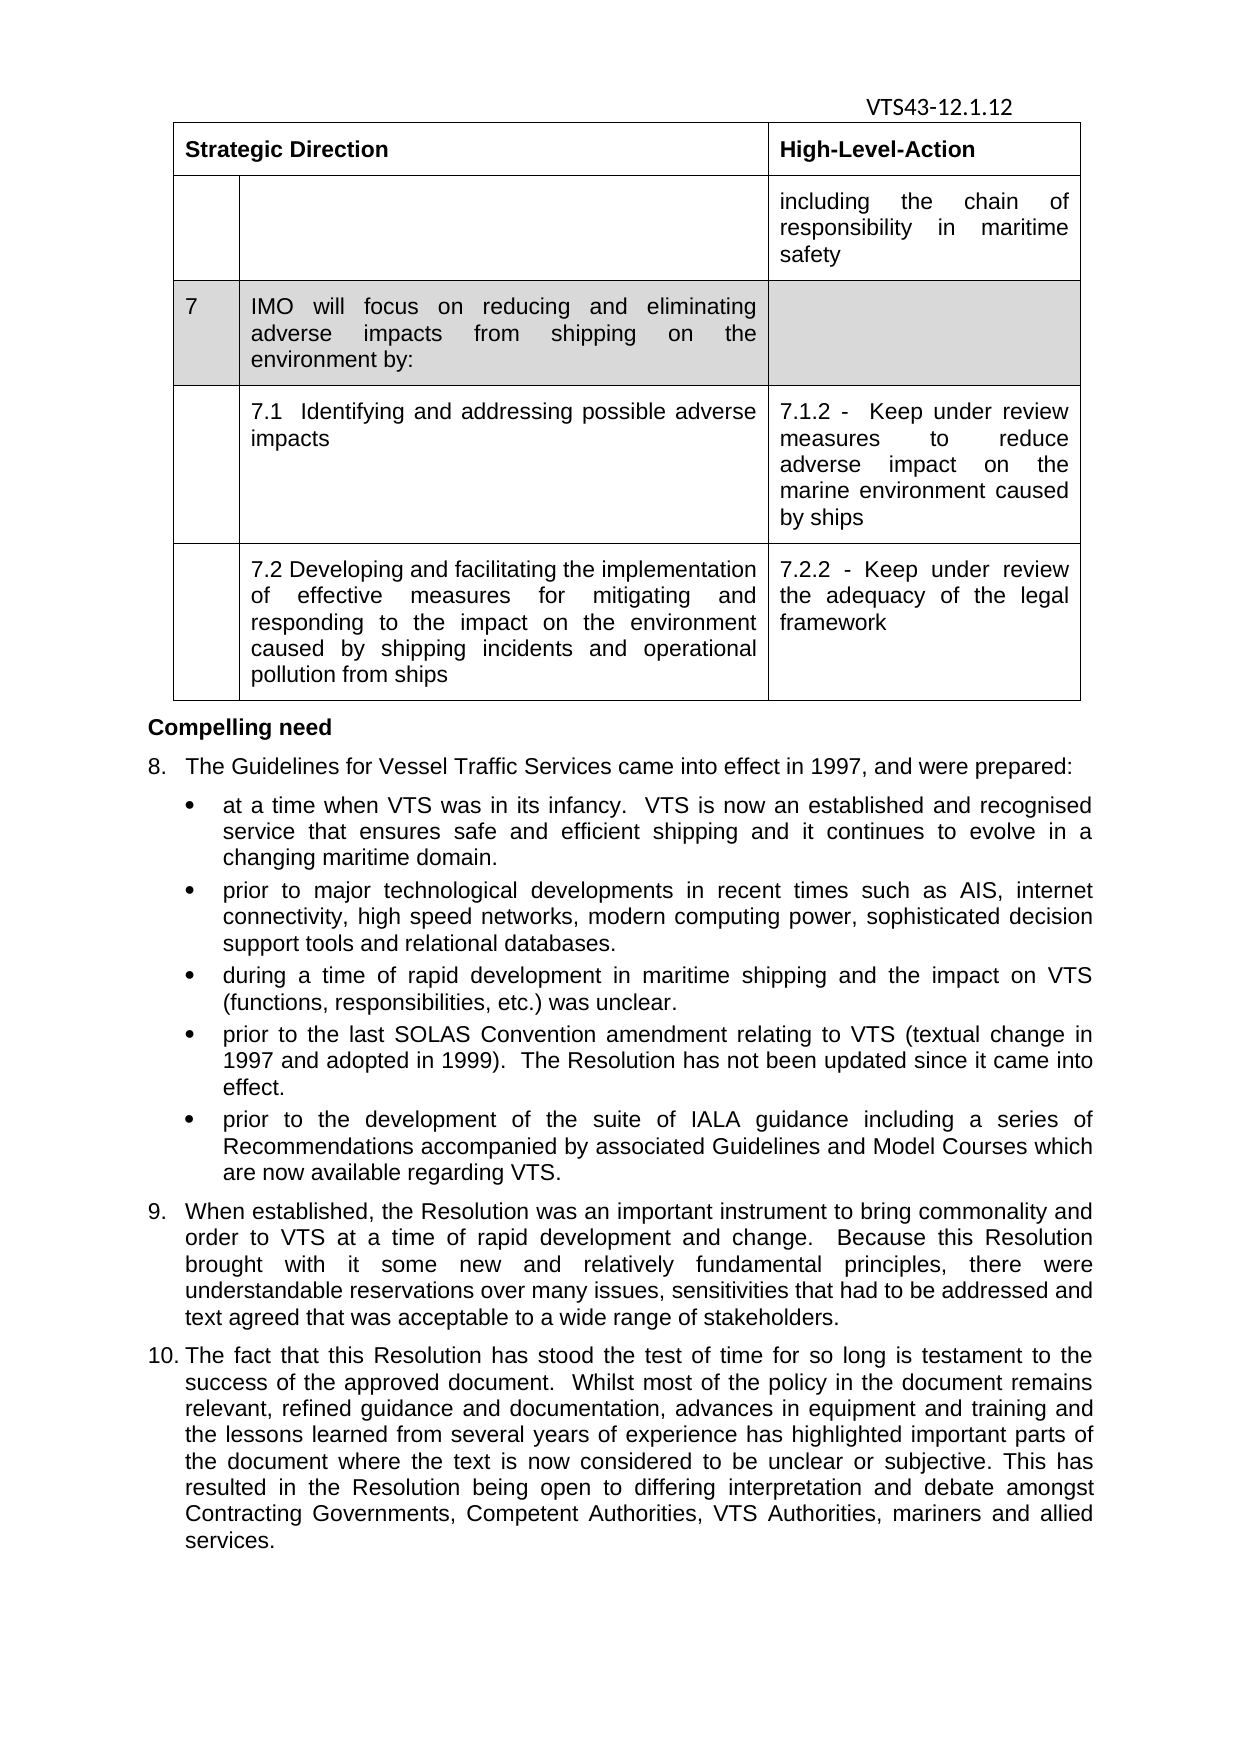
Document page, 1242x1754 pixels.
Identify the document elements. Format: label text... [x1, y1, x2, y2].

table_cell 7.1 Identifying and addressing possible adverse impacts [240, 386, 768, 542]
table_cell [174, 386, 239, 542]
table_cell [174, 176, 239, 279]
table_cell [240, 176, 768, 279]
table_cell 7.2 Developing and facilitating the implementation of effective measures for mitigating and responding to the impact on the environment caused by shipping incidents and operational pollution from ships [240, 544, 768, 700]
table_cell [174, 544, 239, 700]
list at a time when VTS was in its infancy. VTS is now an established and recognised service that ensures safe and efficient shipping and it continues to evolve in a changing maritime domain. [186, 792, 1094, 871]
text Compelling need [148, 714, 1094, 740]
table_header Strategic Direction [174, 123, 768, 174]
table_cell 7.1.2 - Keep under review measures to reduce adverse impact on the marine environment caused by ships [769, 386, 1080, 542]
table_header High-Level-Action [769, 123, 1080, 174]
list prior to the last SOLAS Convention amendment relating to VTS (textual change in 1997 and adopted in 1999). The Resolution has not been updated since it came into effect. [186, 1021, 1094, 1100]
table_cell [769, 176, 1080, 279]
list The fact that this Resolution has stood the test of time for so long is testament to the success of the approved document. Whilst most of the policy in the document remains relevant, refined guidance and documentation, advances in equipment and training and the lessons learned from several years of experience has highlighted important parts of the document where the text is now considered to be unclear or subjective. This has resulted in the Resolution being open to differing interpretation and debate amongst Contracting Governments, Competent Authorities, VTS Authorities, mariners and allied services. [148, 1342, 1094, 1553]
list prior to major technological developments in recent times such as AIS, internet connectivity, high speed networks, modern computing power, sophisticated decision support tools and relational databases. [186, 877, 1094, 956]
table_cell 7 [174, 281, 239, 385]
table_cell 7.2.2 - Keep under review the adequacy of the legal framework [769, 544, 1080, 700]
list The Guidelines for Vessel Traffic Services came into effect in 1997, and were prepared: [148, 753, 1094, 779]
list When established, the Resolution was an important instrument to bring commonality and order to VTS at a time of rapid development and change. Because this Resolution brought with it some new and relatively fundamental principles, there were understandable reservations over many issues, sensitivities that had to be addressed and text agreed that was acceptable to a wide range of stakeholders. [148, 1198, 1094, 1330]
table_cell IMO will focus on reducing and eliminating adverse impacts from shipping on the environment by: [240, 281, 768, 385]
table_cell [769, 281, 1080, 385]
list prior to the development of the suite of IALA guidance including a series of Recommendations accompanied by associated Guidelines and Model Courses which are now available regarding VTS. [185, 1106, 1094, 1186]
list during a time of rapid development in maritime shipping and the impact on VTS (functions, responsibilities, etc.) was unclear. [186, 962, 1094, 1015]
